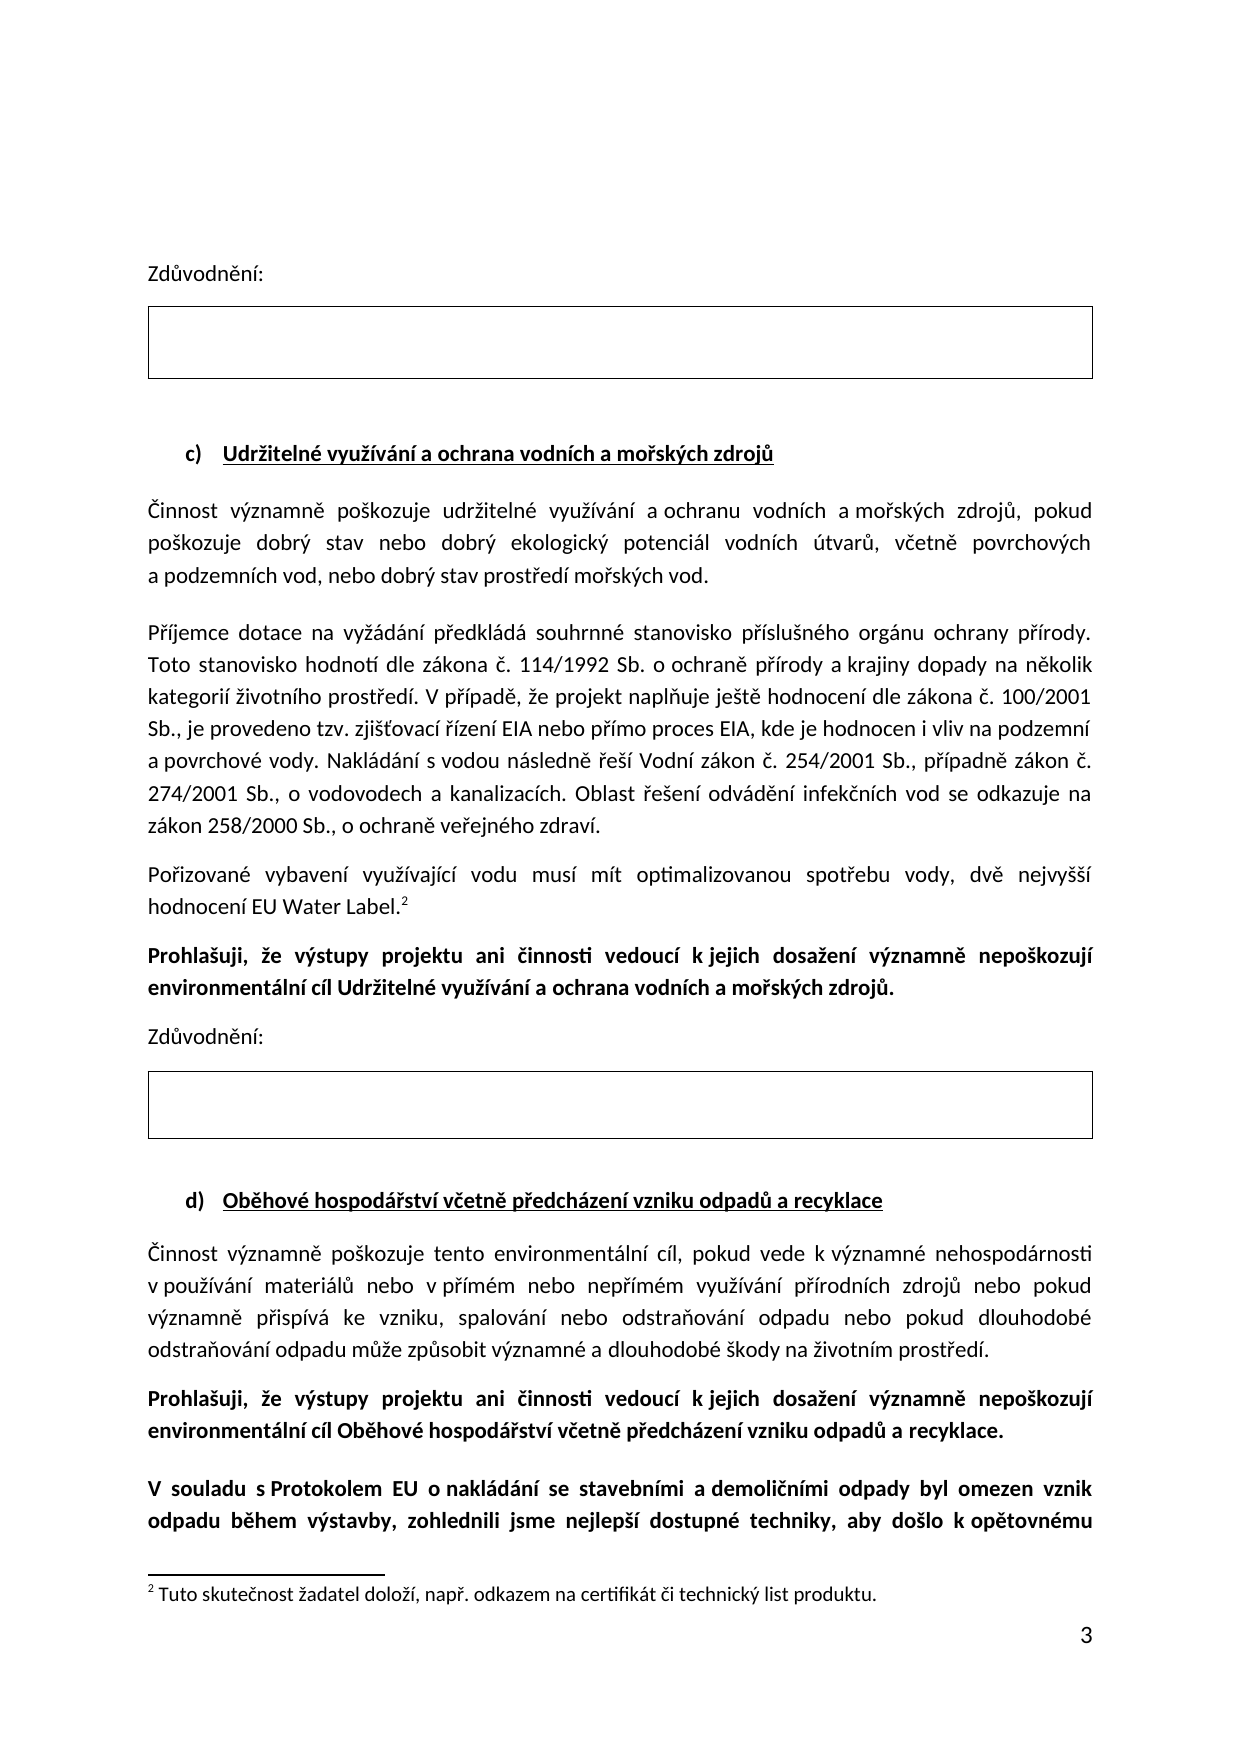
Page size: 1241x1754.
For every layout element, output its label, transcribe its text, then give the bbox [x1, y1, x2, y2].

list Udržitelné využívání a ochrana vodních a mořských zdrojů [185, 439, 1093, 467]
text Činnost významně poškozuje udržitelné využívání a ochranu vodních a mořských zdrojů, pokud poškozuje dobrý stav nebo dobrý ekologický potenciál vodních útvarů, včetně povrchových a podzemních vod, nebo dobrý stav prostředí mořských vod. [148, 496, 1093, 589]
text Pořizované vybavení využívající vodu musí mít optimalizovanou spotřebu vody, dvě nejvyšší hodnocení EU Water Label. [148, 860, 1093, 920]
text Zdůvodnění: [148, 259, 1093, 287]
table_header [149, 307, 1092, 377]
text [148, 1474, 1093, 1534]
text Příjemce dotace na vyžádání předkládá souhrnné stanovisko příslušného orgánu ochrany přírody. Toto stanovisko hodnotí dle zákona č. 114/1992 Sb. o ochraně přírody a krajiny dopady na několik kategorií životního prostředí. V případě, že projekt naplňuje ještě hodnocení dle zákona č. 100/2001 Sb., je provedeno tzv. zjišťovací řízení EIA nebo přímo proces EIA, kde je hodnocen i vliv na podzemní a povrchové vody. Nakládání s vodou následně řeší Vodní zákon č. 254/2001 Sb., případně zákon č. 274/2001 Sb., o vodovodech a kanalizacích. Oblast řešení odvádění infekčních vod se odkazuje na zákon 258/2000 Sb., o ochraně veřejného zdraví. [148, 618, 1093, 839]
text Činnost významně poškozuje tento environmentální cíl, pokud vede k významné nehospodárnosti v používání materiálů nebo v přímém nebo nepřímém využívání přírodních zdrojů nebo pokud významně přispívá ke vzniku, spalování nebo odstraňování odpadu nebo pokud dlouhodobé odstraňování odpadu může způsobit významné a dlouhodobé škody na životním prostředí. [148, 1239, 1093, 1363]
text Zdůvodnění: [148, 1022, 1093, 1050]
text Prohlašuji, že výstupy projektu ani činnosti vedoucí k jejich dosažení významně nepoškozují environmentální cíl Oběhové hospodářství včetně předcházení vzniku odpadů a recyklace. [148, 1384, 1093, 1444]
table_header [149, 1072, 1092, 1138]
list Oběhové hospodářství včetně předcházení vzniku odpadů a recyklace [185, 1186, 1093, 1214]
text Prohlašuji, že výstupy projektu ani činnosti vedoucí k jejich dosažení významně nepoškozují environmentální cíl Udržitelné využívání a ochrana vodních a mořských zdrojů. [148, 941, 1093, 1001]
